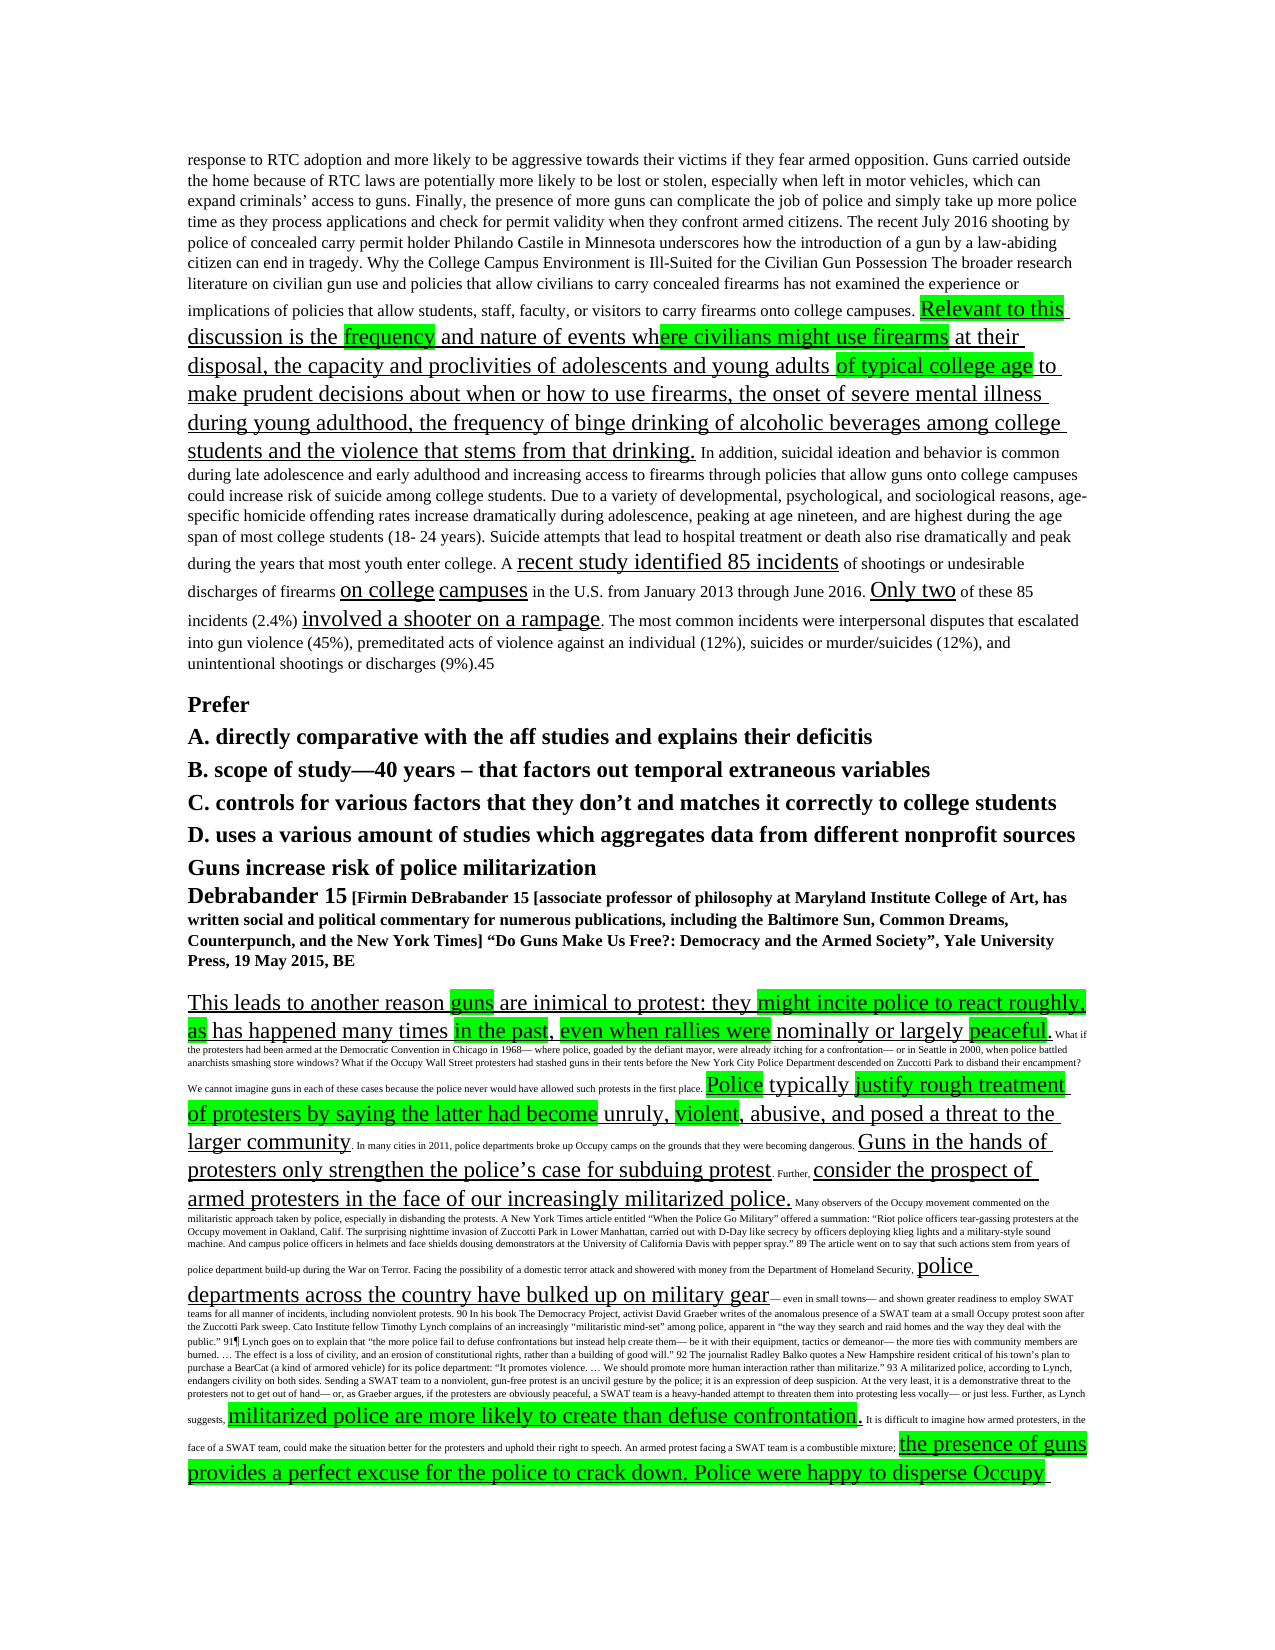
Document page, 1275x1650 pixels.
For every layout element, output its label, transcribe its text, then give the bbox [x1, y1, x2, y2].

text Debrabander 15 [Firmin DeBrabander 15 [associate professor of philosophy at Maryland Institute College of Art, has written social and political commentary for numerous publications, including the Baltimore Sun, Common Dreams, Counterpunch, and the New York Times] “Do Guns Make Us Free?: Democracy and the Armed Society”, Yale University Press, 19 May 2015, BE [187, 882, 1087, 970]
subtitle D. uses a various amount of studies which aggregates data from different nonprofit sources [187, 821, 1087, 847]
subtitle Guns increase risk of police militarization [187, 854, 1087, 880]
subtitle A. directly comparative with the aff studies and explains their deficitis [187, 723, 1087, 750]
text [187, 988, 1087, 1485]
subtitle Prefer [187, 691, 1087, 717]
subtitle B. scope of study—40 years – that factors out temporal extraneous variables [187, 756, 1087, 782]
subtitle C. controls for various factors that they don’t and matches it correctly to college students [187, 788, 1087, 815]
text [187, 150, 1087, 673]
